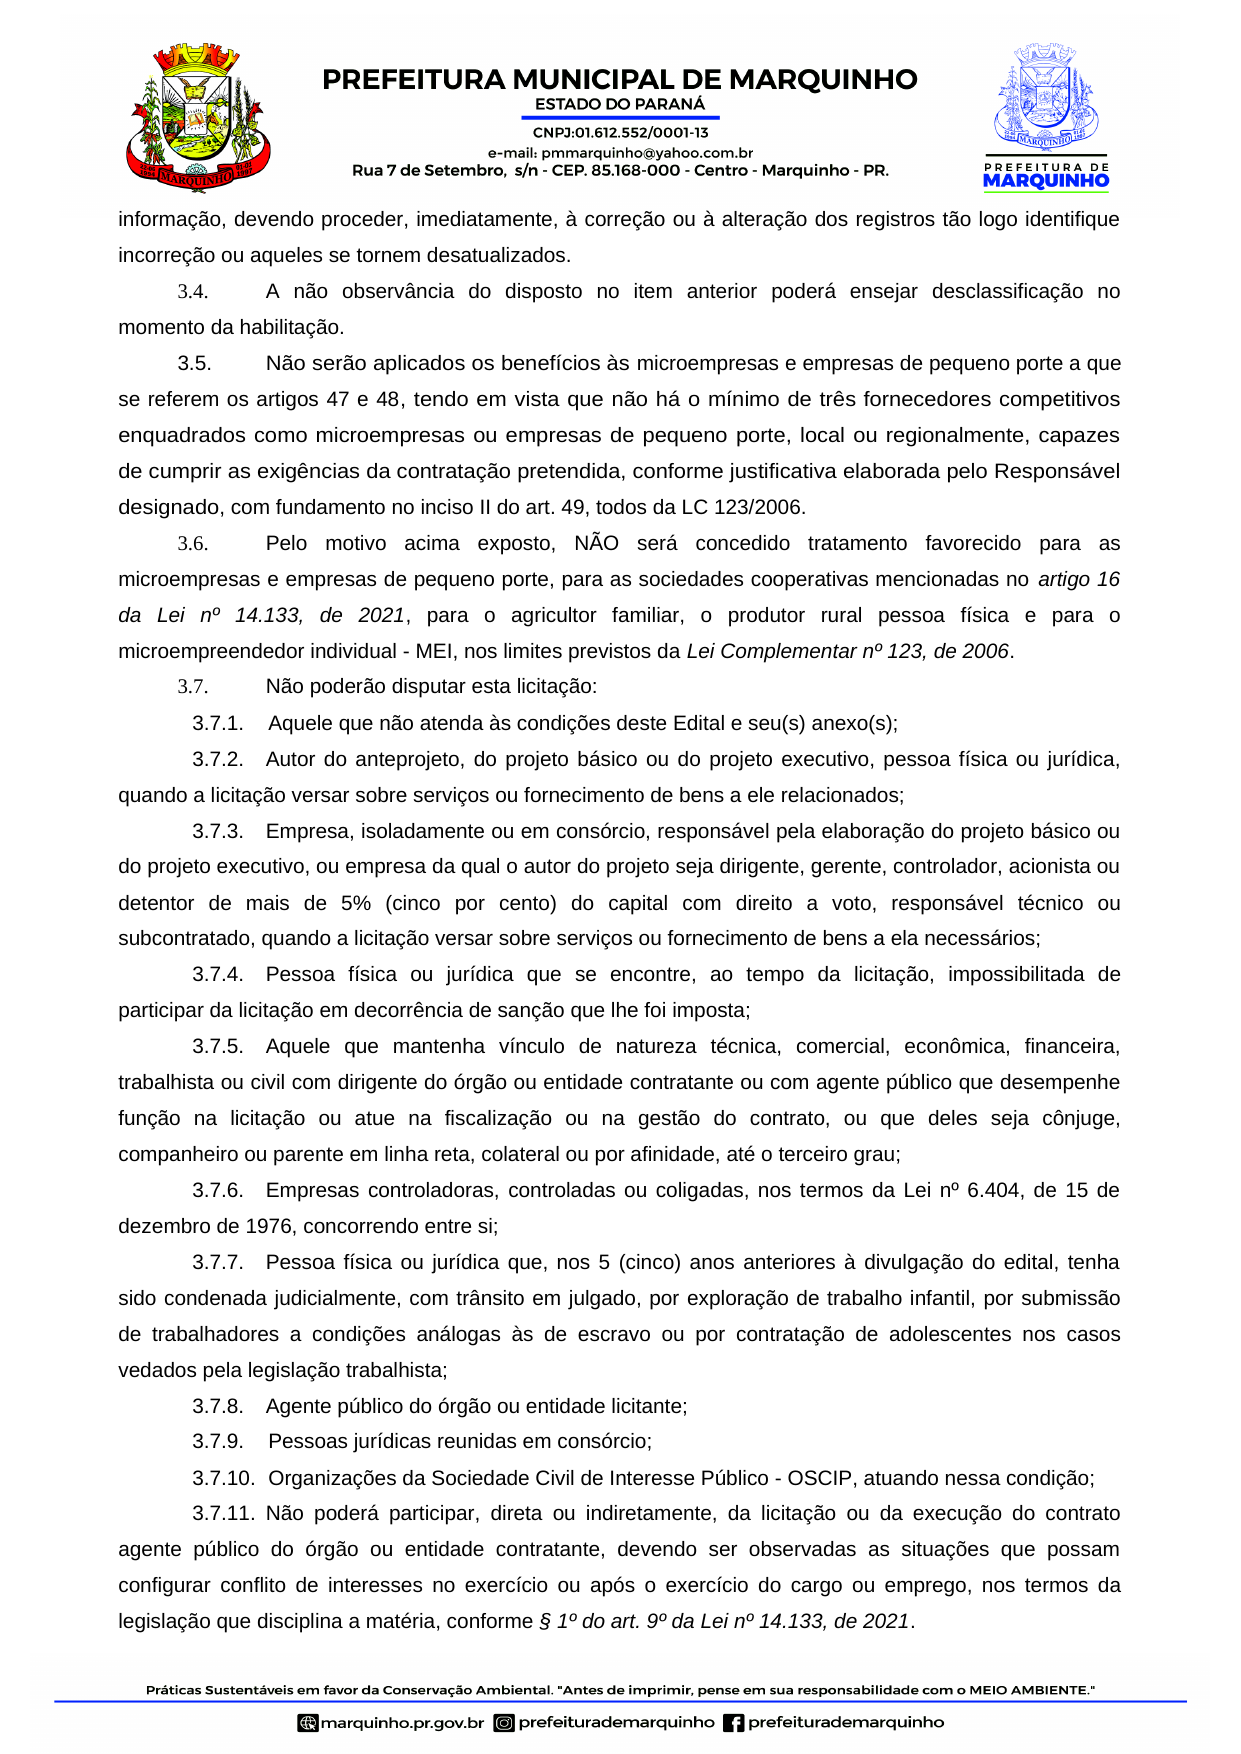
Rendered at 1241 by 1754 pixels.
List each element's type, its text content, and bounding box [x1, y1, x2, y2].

text Não poderão disputar esta licitação: [118, 674, 1122, 698]
list Pessoas jurídicas reunidas em consórcio; [118, 1429, 1122, 1453]
text Pelo motivo acima exposto, NÃO será concedido tratamento favorecido para as microempresas e empresas de pequeno porte, para as sociedades cooperativas mencionadas no artigo 16 da Lei nº 14.133, de 2021, para o agricultor familiar, o produtor rural pessoa física e para o microempreendedor individual - MEI, nos limites previstos da Lei Complementar nº 123, de 2006. [118, 530, 1122, 662]
text Pessoa física ou jurídica que, nos 5 (cinco) anos anteriores à divulgação do edital, tenha sido condenada judicialmente, com trânsito em julgado, por exploração de trabalho infantil, por submissão de trabalhadores a condições análogas às de escravo ou por contratação de adolescentes nos casos vedados pela legislação trabalhista; [118, 1250, 1122, 1381]
list Organizações da Sociedade Civil de Interesse Público - OSCIP, atuando nessa condição; [118, 1465, 1122, 1489]
picture [60, 14, 1181, 218]
text A não observância do disposto no item anterior poderá ensejar desclassificação no momento da habilitação. [118, 279, 1122, 339]
text Empresas controladoras, controladas ou coligadas, nos termos da Lei nº 6.404, de 15 de dezembro de 1976, concorrendo entre si; [118, 1178, 1122, 1238]
text Agente público do órgão ou entidade licitante; [118, 1393, 1122, 1417]
text Empresa, isoladamente ou em consórcio, responsável pela elaboração do projeto básico ou do projeto executivo, ou empresa da qual o autor do projeto seja dirigente, gerente, controlador, acionista ou detentor de mais de 5% (cinco por cento) do capital com direito a voto, responsável técnico ou subcontratado, quando a licitação versar sobre serviços ou fornecimento de bens a ela necessários; [118, 818, 1122, 950]
text Pessoa física ou jurídica que se encontre, ao tempo da licitação, impossibilitada de participar da licitação em decorrência de sanção que lhe foi imposta; [118, 962, 1122, 1022]
picture [30, 1653, 1210, 1754]
text Não poderá participar, direta ou indiretamente, da licitação ou da execução do contrato agente público do órgão ou entidade contratante, devendo ser observadas as situações que possam configurar conflito de interesses no exercício ou após o exercício do cargo ou emprego, nos termos da legislação que disciplina a matéria, conforme § 1º do art. 9º da Lei nº 14.133, de 2021. [118, 1501, 1122, 1633]
text Não serão aplicados os benefícios às microempresas e empresas de pequeno porte a que se referem os artigos 47 e 48, tendo em vista que não há o mínimo de três fornecedores competitivos enquadrados como microempresas ou empresas de pequeno porte, local ou regionalmente, capazes de cumprir as exigências da contratação pretendida, conforme justificativa elaborada pelo Responsável designado, com fundamento no inciso II do art. 49, todos da LC 123/2006. [118, 351, 1122, 518]
text Aquele que mantenha vínculo de natureza técnica, comercial, econômica, financeira, trabalhista ou civil com dirigente do órgão ou entidade contratante ou com agente público que desempenhe função na licitação ou atue na fiscalização ou na gestão do contrato, ou que deles seja cônjuge, companheiro ou parente em linha reta, colateral ou por afinidade, até o terceiro grau; [118, 1034, 1122, 1166]
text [118, 207, 1122, 267]
text Autor do anteprojeto, do projeto básico ou do projeto executivo, pessoa física ou jurídica, quando a licitação versar sobre serviços ou fornecimento de bens a ele relacionados; [118, 747, 1122, 806]
list Aquele que não atenda às condições deste Edital e seu(s) anexo(s); [118, 711, 1122, 734]
